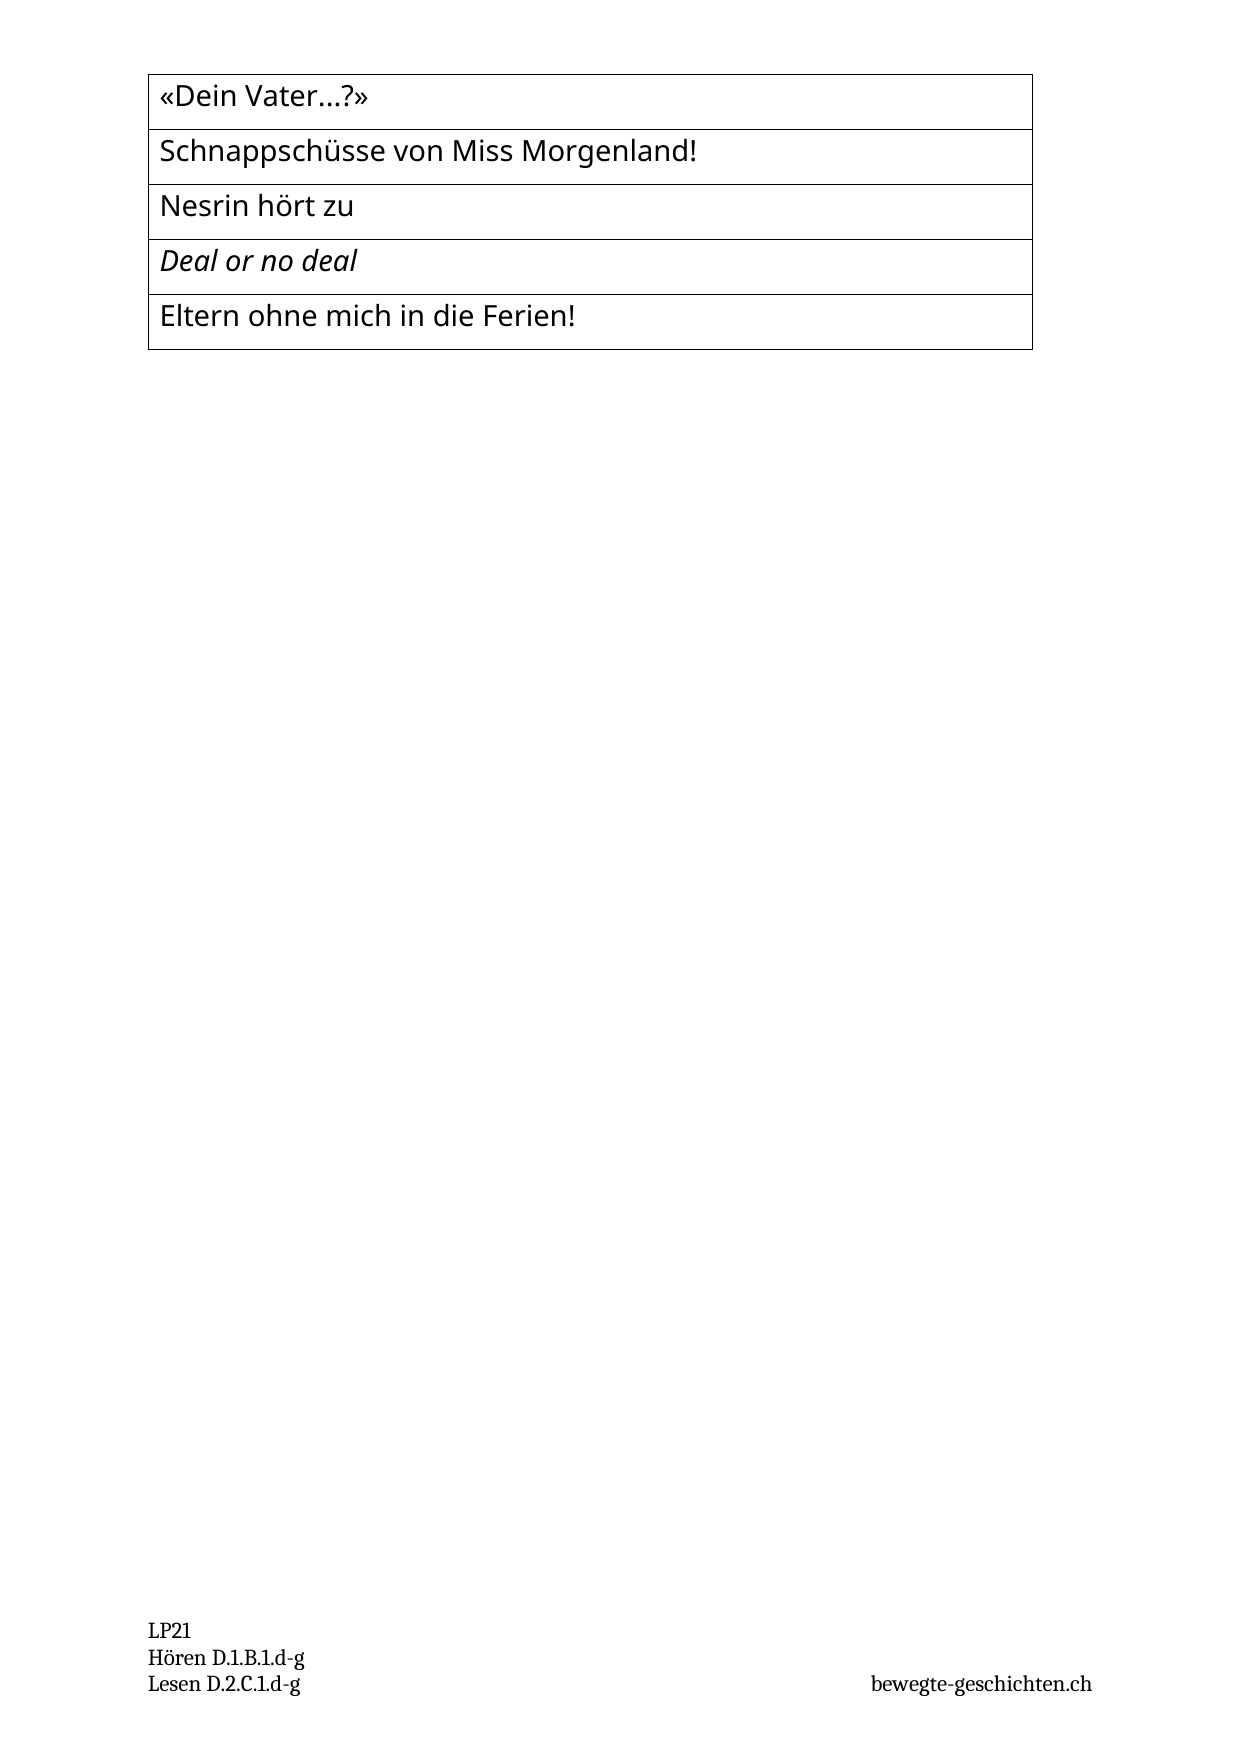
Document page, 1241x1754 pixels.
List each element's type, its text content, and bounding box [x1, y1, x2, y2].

table_cell Eltern ohne mich in die Ferien! [149, 295, 1032, 349]
table_cell Schnappschüsse von Miss Morgenland! [149, 130, 1032, 184]
table_cell «Dein Vater...?» [149, 75, 1032, 129]
table_cell Nesrin hört zu [149, 185, 1032, 239]
table_cell Deal or no deal [149, 240, 1032, 294]
